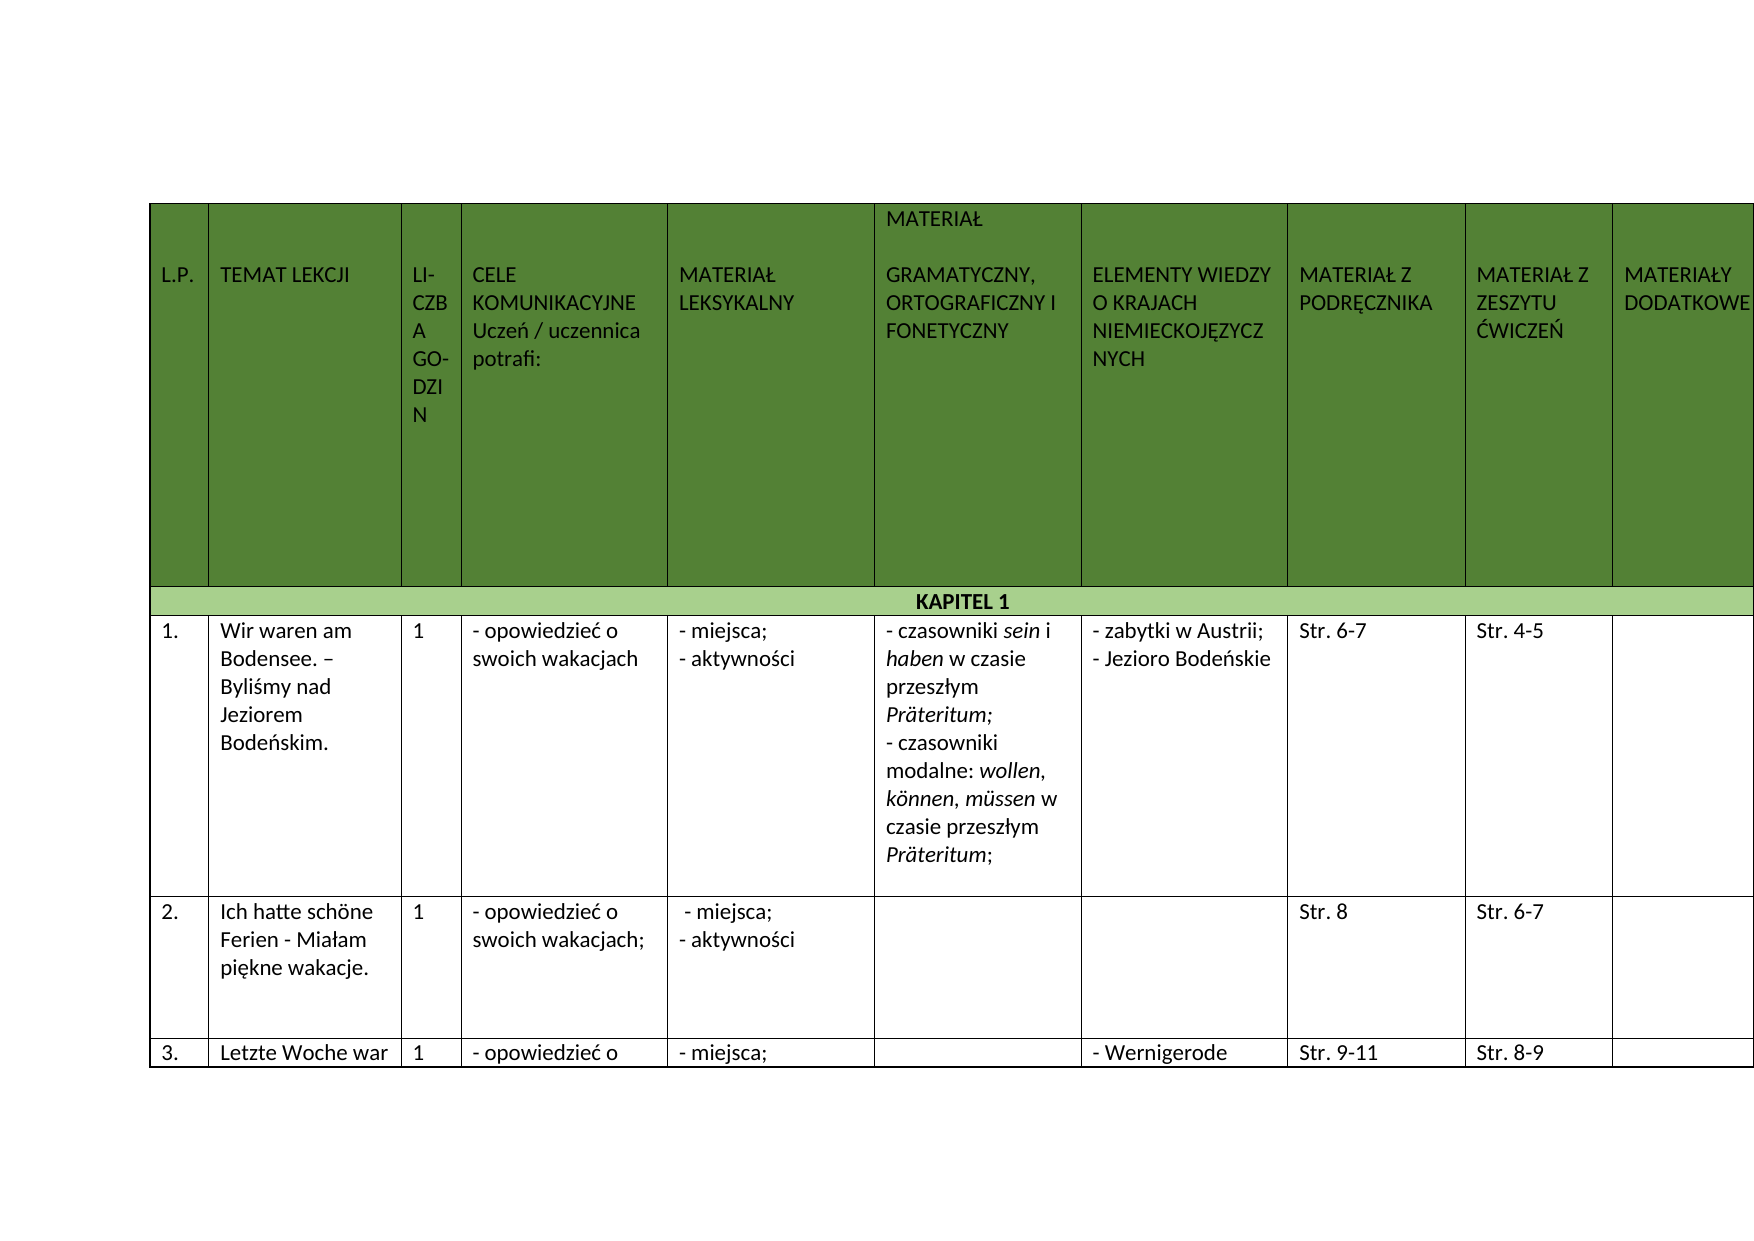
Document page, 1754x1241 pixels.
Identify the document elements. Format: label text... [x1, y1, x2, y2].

table_cell KAPITEL 1 [151, 587, 1753, 615]
table_cell 1 [402, 616, 461, 896]
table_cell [462, 1039, 667, 1066]
table_cell Wir waren am Bodensee. – Byliśmy nad Jeziorem Bodeńskim. [209, 616, 401, 896]
table_header TEMAT LEKCJI [209, 204, 401, 586]
table_header MATERIAŁY DODATKOWE [1613, 204, 1753, 586]
table_cell Str. 8 [1288, 897, 1465, 1037]
table_cell - opowiedzieć o swoich wakacjach; [462, 897, 667, 1037]
table_header MATERIAŁ GRAMATYCZNY, ORTOGRAFICZNY I FONETYCZNY [875, 204, 1081, 586]
table_cell Str. 6-7 [1466, 897, 1612, 1037]
table_header MATERIAŁ LEKSYKALNY [668, 204, 874, 586]
table_cell - miejsca; - aktywności [668, 897, 874, 1037]
table_cell [875, 1039, 1081, 1066]
table_cell 3. [151, 1039, 208, 1066]
table_cell Str. 8-9 [1466, 1039, 1612, 1066]
table_cell - opowiedzieć o swoich wakacjach [462, 616, 667, 896]
table_header ELEMENTY WIEDZY O KRAJACH NIEMIECKOJĘZYCZNYCH [1082, 204, 1287, 586]
table_cell [875, 897, 1081, 1037]
table_cell 1. [151, 616, 208, 896]
table_cell [1082, 897, 1287, 1037]
table_cell Str. 9-11 [1288, 1039, 1465, 1066]
table_header LI- CZBA GO-DZIN [402, 204, 461, 586]
table_cell Ich hatte schöne Ferien - Miałam piękne wakacje. [209, 897, 401, 1037]
table_header MATERIAŁ Z ZESZYTU ĆWICZEŃ [1466, 204, 1612, 586]
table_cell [209, 1039, 401, 1066]
table_cell - Wernigerode [1082, 1039, 1287, 1066]
table_header CELE KOMUNIKACYJNE Uczeń / uczennica potrafi: [462, 204, 667, 586]
table_cell - zabytki w Austrii; - Jezioro Bodeńskie [1082, 616, 1287, 896]
table_cell 1 [402, 897, 461, 1037]
table_cell Str. 4-5 [1466, 616, 1612, 896]
table_cell [1613, 897, 1753, 1037]
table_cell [668, 1039, 874, 1066]
table_cell [1613, 1039, 1753, 1066]
table_cell - miejsca; - aktywności [668, 616, 874, 896]
table_header L.P. [151, 204, 208, 586]
table_cell 1 [402, 1039, 461, 1066]
table_cell [1613, 616, 1753, 896]
table_cell - czasowniki sein i haben w czasie przeszłym Präteritum; - czasowniki modalne: wollen, können, müssen w czasie przeszłym Präteritum; [875, 616, 1081, 896]
table_header MATERIAŁ Z PODRĘCZNIKA [1288, 204, 1465, 586]
table_cell 2. [151, 897, 208, 1037]
table_cell Str. 6-7 [1288, 616, 1465, 896]
